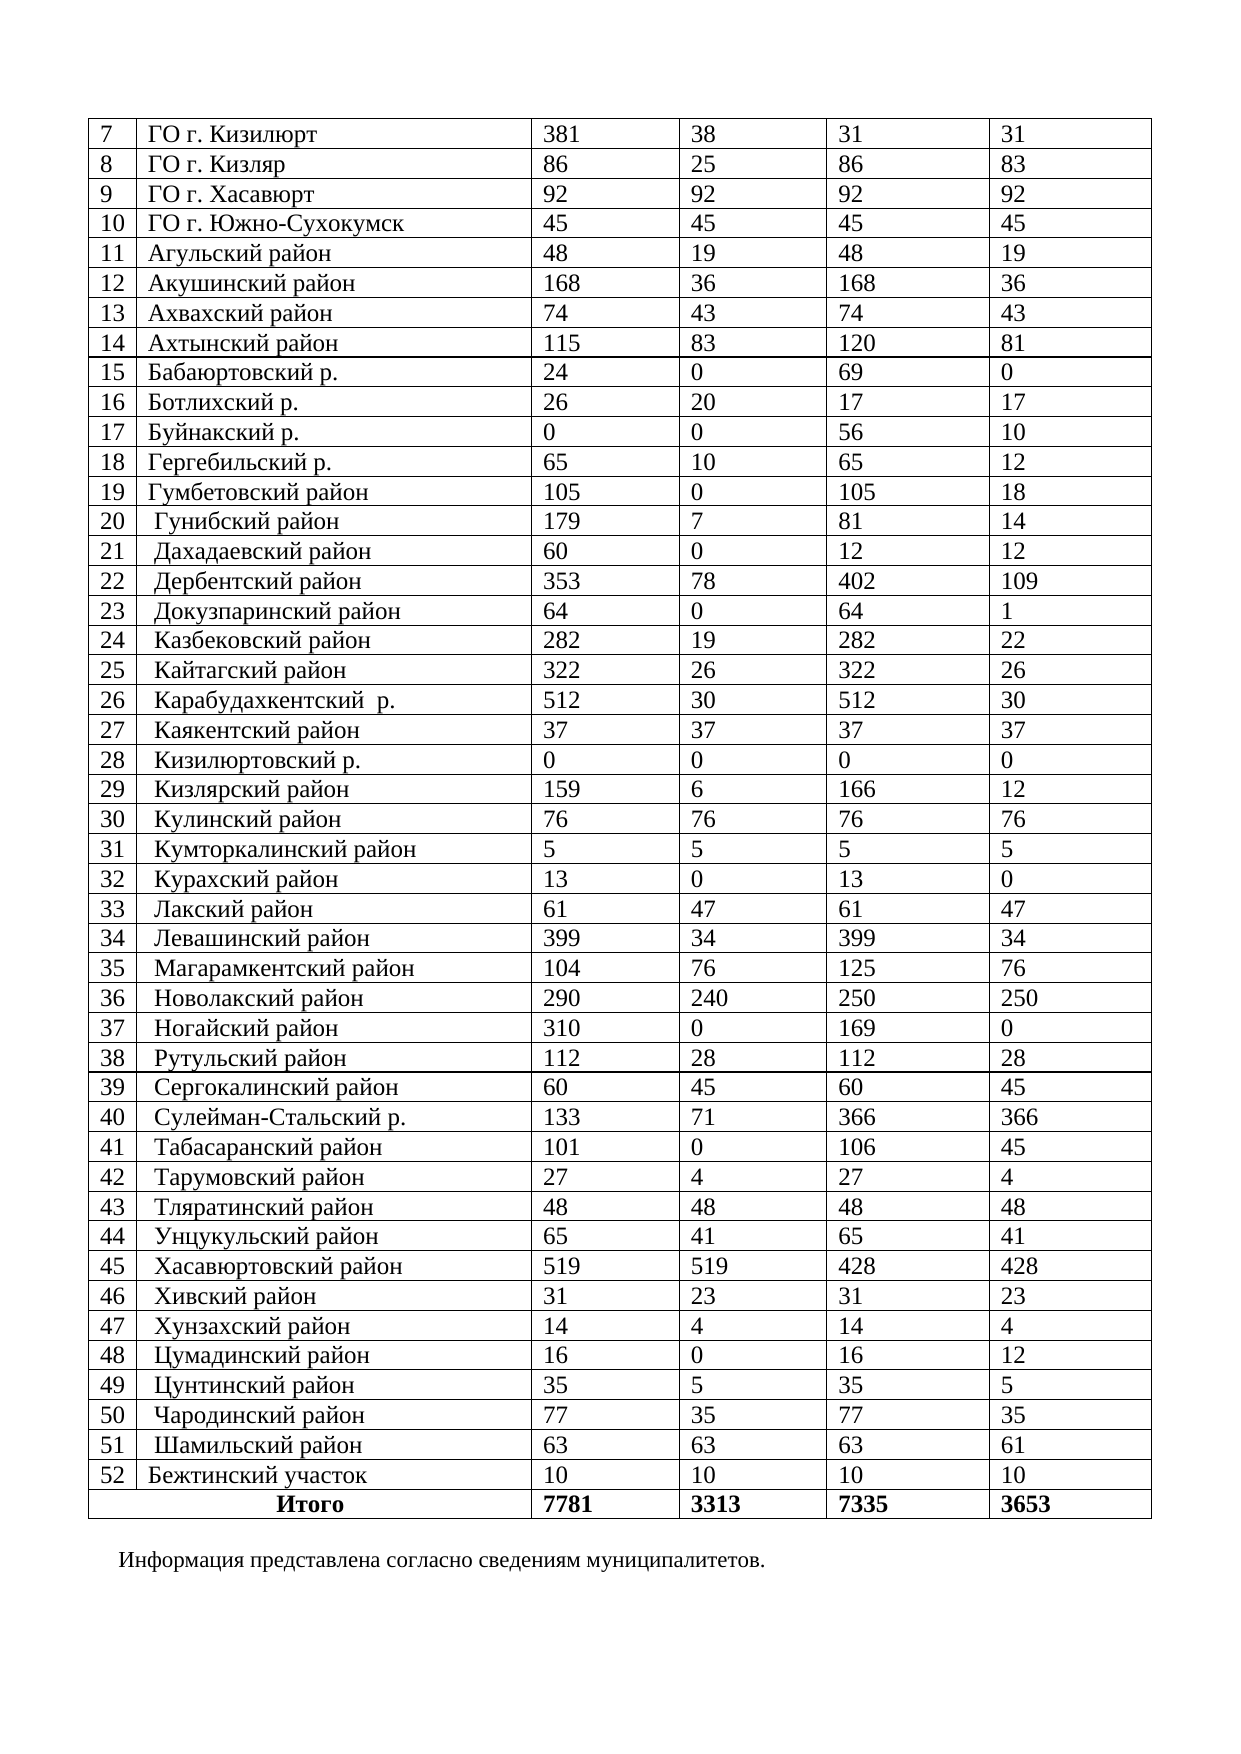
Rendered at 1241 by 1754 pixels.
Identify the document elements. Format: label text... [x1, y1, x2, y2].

table_cell 43 [89, 1192, 136, 1220]
table_cell 109 [990, 566, 1151, 595]
table_cell 65 [827, 447, 989, 476]
table_cell Ахтынский район [137, 328, 531, 356]
table_cell 76 [680, 953, 826, 982]
table_cell 7781 [532, 1490, 679, 1518]
table_cell 5 [827, 834, 989, 863]
table_cell 31 [827, 119, 989, 148]
table_cell Цумадинский район [137, 1341, 531, 1369]
table_cell 92 [680, 179, 826, 207]
table_cell 0 [680, 745, 826, 773]
table_cell 60 [532, 1073, 679, 1101]
table_cell Гумбетовский район [137, 477, 531, 505]
table_cell Дахадаевский район [137, 536, 531, 565]
table_cell 47 [89, 1311, 136, 1339]
table_cell 0 [680, 1132, 826, 1161]
table_cell 0 [990, 864, 1151, 893]
table_cell 35 [532, 1370, 679, 1399]
table_cell 282 [827, 626, 989, 654]
table_cell Ногайский район [137, 1013, 531, 1042]
table_cell Шамильский район [137, 1430, 531, 1459]
table_cell 16 [827, 1341, 989, 1369]
table_cell 5 [680, 1370, 826, 1399]
table_cell 29 [89, 775, 136, 803]
table_cell 74 [532, 298, 679, 327]
table_cell 81 [827, 506, 989, 535]
table_cell 0 [990, 745, 1151, 773]
table_cell 250 [827, 983, 989, 1012]
table_cell 37 [89, 1013, 136, 1042]
table_cell 14 [827, 1311, 989, 1339]
table_cell 125 [827, 953, 989, 982]
table_cell 61 [532, 894, 679, 922]
table_cell 31 [89, 834, 136, 863]
table_cell Гергебильский р. [137, 447, 531, 476]
text Информация представлена согласно сведениям муниципалитетов. [118, 1546, 1234, 1572]
table_cell 27 [827, 1162, 989, 1191]
table_cell 65 [827, 1221, 989, 1250]
table_cell 21 [89, 536, 136, 565]
table_cell Кулинский район [137, 804, 531, 833]
table_cell 35 [680, 1400, 826, 1429]
table_cell 402 [827, 566, 989, 595]
table_cell Казбековский район [137, 626, 531, 654]
table_cell 7335 [827, 1490, 989, 1518]
table_cell 12 [827, 536, 989, 565]
table_cell 115 [532, 328, 679, 356]
table_cell 48 [827, 238, 989, 267]
table_cell 4 [680, 1162, 826, 1191]
table_cell 27 [532, 1162, 679, 1191]
table_cell 0 [680, 864, 826, 893]
table_cell 4 [990, 1162, 1151, 1191]
table_cell Хасавюртовский район [137, 1251, 531, 1280]
table_cell 4 [680, 1311, 826, 1339]
table_cell Сулейман-Стальский р. [137, 1102, 531, 1131]
table_cell 64 [827, 596, 989, 624]
table_cell Итого [89, 1490, 531, 1518]
table_cell Каякентский район [137, 715, 531, 744]
table_cell Гунибский район [137, 506, 531, 535]
table_cell 12 [990, 1341, 1151, 1369]
table_cell 8 [89, 149, 136, 178]
table_cell 17 [89, 417, 136, 446]
table_cell 35 [990, 1400, 1151, 1429]
table_cell ГО г. Кизилюрт [137, 119, 531, 148]
table_cell 519 [680, 1251, 826, 1280]
table_cell Докузпаринский район [137, 596, 531, 624]
table_cell Бежтинский участок [137, 1460, 531, 1488]
table_cell 31 [990, 119, 1151, 148]
table_cell 45 [532, 209, 679, 237]
table_cell 76 [990, 953, 1151, 982]
table_cell 37 [680, 715, 826, 744]
table_cell 61 [827, 894, 989, 922]
table_cell 36 [680, 268, 826, 297]
table_cell Чародинский район [137, 1400, 531, 1429]
table_cell 5 [990, 834, 1151, 863]
table_cell 0 [680, 1013, 826, 1042]
table_cell 282 [532, 626, 679, 654]
table_cell 7 [680, 506, 826, 535]
table_cell 106 [827, 1132, 989, 1161]
table_cell 428 [990, 1251, 1151, 1280]
table_cell Лакский район [137, 894, 531, 922]
table_cell 65 [532, 447, 679, 476]
table_cell 41 [680, 1221, 826, 1250]
table_cell 34 [89, 924, 136, 952]
table_cell 78 [680, 566, 826, 595]
table_cell 23 [990, 1281, 1151, 1310]
table_cell 16 [89, 387, 136, 416]
table_cell 0 [990, 358, 1151, 386]
table_cell 43 [680, 298, 826, 327]
table_cell 19 [89, 477, 136, 505]
table_cell 48 [89, 1341, 136, 1369]
table_cell 47 [990, 894, 1151, 922]
table_cell 428 [827, 1251, 989, 1280]
table_cell 381 [532, 119, 679, 148]
table_cell 3313 [680, 1490, 826, 1518]
table_cell 322 [532, 655, 679, 684]
table_cell Кизилюртовский р. [137, 745, 531, 773]
table_cell 3653 [990, 1490, 1151, 1518]
table_cell 37 [827, 715, 989, 744]
table_cell 519 [532, 1251, 679, 1280]
table_cell 48 [532, 238, 679, 267]
table_cell 0 [680, 1341, 826, 1369]
table_cell 76 [827, 804, 989, 833]
table_cell 310 [532, 1013, 679, 1042]
table_cell 24 [532, 358, 679, 386]
table_cell 11 [89, 238, 136, 267]
table_cell 51 [89, 1430, 136, 1459]
table_cell 71 [680, 1102, 826, 1131]
table_cell 36 [89, 983, 136, 1012]
table_cell 12 [990, 536, 1151, 565]
table_cell 25 [680, 149, 826, 178]
table_cell 22 [990, 626, 1151, 654]
table_cell 83 [680, 328, 826, 356]
table_cell 322 [827, 655, 989, 684]
table_cell 37 [532, 715, 679, 744]
table_cell 76 [680, 804, 826, 833]
table_cell 19 [680, 238, 826, 267]
table_cell 512 [827, 685, 989, 714]
table_cell 45 [990, 209, 1151, 237]
table_cell 512 [532, 685, 679, 714]
table_cell 4 [990, 1311, 1151, 1339]
table_cell Магарамкентский район [137, 953, 531, 982]
table_cell 83 [990, 149, 1151, 178]
table_cell 30 [990, 685, 1151, 714]
table_cell 13 [827, 864, 989, 893]
table_cell Сергокалинский район [137, 1073, 531, 1101]
table_cell 92 [532, 179, 679, 207]
table_cell 399 [827, 924, 989, 952]
table_cell 250 [990, 983, 1151, 1012]
table_cell 104 [532, 953, 679, 982]
table_cell 22 [89, 566, 136, 595]
table_cell 31 [532, 1281, 679, 1310]
table_cell 166 [827, 775, 989, 803]
table_cell 6 [680, 775, 826, 803]
table_cell 48 [990, 1192, 1151, 1220]
table_cell 19 [680, 626, 826, 654]
table_cell 20 [680, 387, 826, 416]
table_cell Кайтагский район [137, 655, 531, 684]
table_cell 39 [89, 1073, 136, 1101]
table_cell 14 [990, 506, 1151, 535]
table_cell 18 [990, 477, 1151, 505]
table_cell 92 [827, 179, 989, 207]
table_cell 28 [89, 745, 136, 773]
table_cell Хивский район [137, 1281, 531, 1310]
table_cell 33 [89, 894, 136, 922]
table_cell 32 [89, 864, 136, 893]
table_cell 30 [680, 685, 826, 714]
table_cell 47 [680, 894, 826, 922]
table_cell 30 [89, 804, 136, 833]
table_cell 5 [990, 1370, 1151, 1399]
table_cell 0 [680, 536, 826, 565]
table_cell Кизлярский район [137, 775, 531, 803]
table_cell 45 [990, 1073, 1151, 1101]
table_cell 12 [990, 775, 1151, 803]
table_cell 81 [990, 328, 1151, 356]
table_cell 41 [990, 1221, 1151, 1250]
table_cell 20 [89, 506, 136, 535]
table_cell 48 [827, 1192, 989, 1220]
table_cell Хунзахский район [137, 1311, 531, 1339]
table_cell 10 [990, 1460, 1151, 1488]
table_cell 133 [532, 1102, 679, 1131]
table_cell 26 [680, 655, 826, 684]
table_cell 105 [827, 477, 989, 505]
table_cell 40 [89, 1102, 136, 1131]
table_cell 14 [532, 1311, 679, 1339]
table_cell 18 [89, 447, 136, 476]
table_cell 25 [89, 655, 136, 684]
table_cell 37 [990, 715, 1151, 744]
table_cell 76 [990, 804, 1151, 833]
table_cell 49 [89, 1370, 136, 1399]
table_cell 17 [990, 387, 1151, 416]
table_cell 77 [827, 1400, 989, 1429]
table_cell 76 [532, 804, 679, 833]
table_cell 23 [680, 1281, 826, 1310]
table_cell 26 [532, 387, 679, 416]
table_cell Унцукульский район [137, 1221, 531, 1250]
table_cell 46 [89, 1281, 136, 1310]
table_cell 159 [532, 775, 679, 803]
table_cell 7 [89, 119, 136, 148]
table_cell 10 [680, 1460, 826, 1488]
table_cell 28 [990, 1043, 1151, 1071]
table_cell 48 [532, 1192, 679, 1220]
table_cell 240 [680, 983, 826, 1012]
table_cell 69 [827, 358, 989, 386]
table_cell Курахский район [137, 864, 531, 893]
table_cell Рутульский район [137, 1043, 531, 1071]
table_cell 0 [680, 358, 826, 386]
table_cell 13 [532, 864, 679, 893]
table_cell 0 [532, 417, 679, 446]
table_cell 45 [680, 209, 826, 237]
table_cell 41 [89, 1132, 136, 1161]
table_cell 60 [827, 1073, 989, 1101]
table_cell 50 [89, 1400, 136, 1429]
table_cell 16 [532, 1341, 679, 1369]
table_cell 9 [89, 179, 136, 207]
table_cell 36 [990, 268, 1151, 297]
table_cell 5 [680, 834, 826, 863]
table_cell 42 [89, 1162, 136, 1191]
table_cell 31 [827, 1281, 989, 1310]
table_cell Ахвахский район [137, 298, 531, 327]
table_cell Табасаранский район [137, 1132, 531, 1161]
table_cell 168 [827, 268, 989, 297]
table_cell 63 [532, 1430, 679, 1459]
table_cell 101 [532, 1132, 679, 1161]
table_cell 399 [532, 924, 679, 952]
table_cell 10 [680, 447, 826, 476]
table_cell 45 [827, 209, 989, 237]
table_cell 45 [680, 1073, 826, 1101]
table_cell 28 [680, 1043, 826, 1071]
table_cell 63 [680, 1430, 826, 1459]
table_cell 17 [827, 387, 989, 416]
table_cell 1 [990, 596, 1151, 624]
table_cell 169 [827, 1013, 989, 1042]
table_cell 64 [532, 596, 679, 624]
table_cell 5 [532, 834, 679, 863]
table_cell 86 [827, 149, 989, 178]
table_cell 45 [990, 1132, 1151, 1161]
table_cell Кумторкалинский район [137, 834, 531, 863]
table_cell 60 [532, 536, 679, 565]
table_cell 13 [89, 298, 136, 327]
table_cell Левашинский район [137, 924, 531, 952]
table_cell 45 [89, 1251, 136, 1280]
table_cell 52 [89, 1460, 136, 1488]
table_cell 168 [532, 268, 679, 297]
table_cell 10 [532, 1460, 679, 1488]
table_cell 12 [89, 268, 136, 297]
table_cell 0 [990, 1013, 1151, 1042]
table_cell Агульский район [137, 238, 531, 267]
table_cell 353 [532, 566, 679, 595]
table_cell 15 [89, 358, 136, 386]
table_cell Новолакский район [137, 983, 531, 1012]
table_cell 48 [680, 1192, 826, 1220]
table_cell 14 [89, 328, 136, 356]
table_cell Ботлихский р. [137, 387, 531, 416]
table_cell 35 [827, 1370, 989, 1399]
table_cell Тляратинский район [137, 1192, 531, 1220]
table_cell 38 [680, 119, 826, 148]
table_cell Цунтинский район [137, 1370, 531, 1399]
table_cell 112 [827, 1043, 989, 1071]
table_cell 34 [680, 924, 826, 952]
table_cell ГО г. Хасавюрт [137, 179, 531, 207]
table_cell 65 [532, 1221, 679, 1250]
table_cell 0 [680, 417, 826, 446]
table_cell 27 [89, 715, 136, 744]
table_cell 10 [827, 1460, 989, 1488]
table_cell 77 [532, 1400, 679, 1429]
table_cell 12 [990, 447, 1151, 476]
table_cell Буйнакский р. [137, 417, 531, 446]
table_cell 23 [89, 596, 136, 624]
table_cell ГО г. Кизляр [137, 149, 531, 178]
table_cell 19 [990, 238, 1151, 267]
table_cell 61 [990, 1430, 1151, 1459]
table_cell 34 [990, 924, 1151, 952]
table_cell 26 [89, 685, 136, 714]
table_cell 74 [827, 298, 989, 327]
table_cell 56 [827, 417, 989, 446]
table_cell Карабудахкентский р. [137, 685, 531, 714]
table_cell 38 [89, 1043, 136, 1071]
table_cell 10 [89, 209, 136, 237]
table_cell 0 [532, 745, 679, 773]
table_cell Дербентский район [137, 566, 531, 595]
table_cell Акушинский район [137, 268, 531, 297]
table_cell 366 [990, 1102, 1151, 1131]
table_cell 112 [532, 1043, 679, 1071]
table_cell 92 [990, 179, 1151, 207]
table_cell 24 [89, 626, 136, 654]
table_cell Бабаюртовский р. [137, 358, 531, 386]
table_cell 35 [89, 953, 136, 982]
table_cell ГО г. Южно-Сухокумск [137, 209, 531, 237]
table_cell 105 [532, 477, 679, 505]
table_cell 0 [680, 477, 826, 505]
table_cell 290 [532, 983, 679, 1012]
table_cell 26 [990, 655, 1151, 684]
table_cell 10 [990, 417, 1151, 446]
table_cell 63 [827, 1430, 989, 1459]
table_cell 366 [827, 1102, 989, 1131]
table_cell 0 [827, 745, 989, 773]
table_cell 0 [680, 596, 826, 624]
table_cell 43 [990, 298, 1151, 327]
table_cell Тарумовский район [137, 1162, 531, 1191]
table_cell 86 [532, 149, 679, 178]
table_cell 120 [827, 328, 989, 356]
table_cell 179 [532, 506, 679, 535]
table_cell 44 [89, 1221, 136, 1250]
